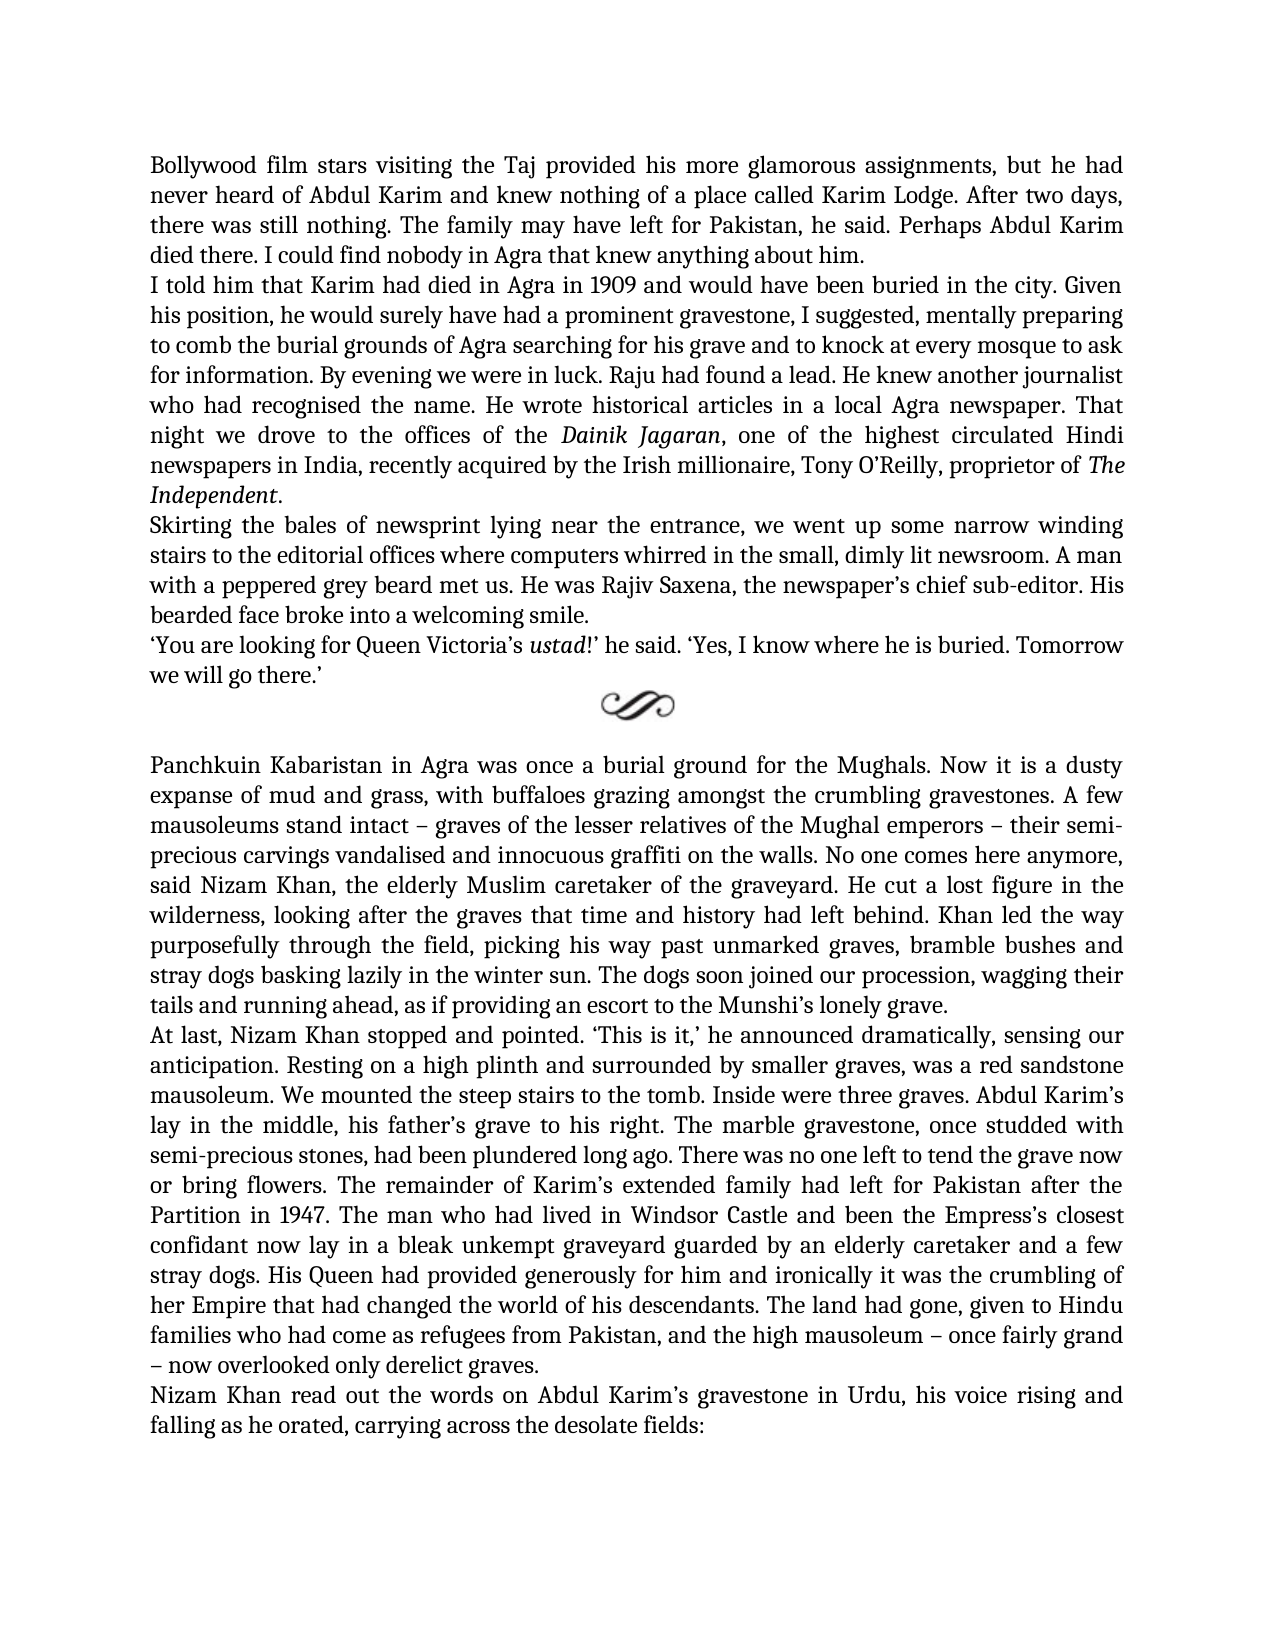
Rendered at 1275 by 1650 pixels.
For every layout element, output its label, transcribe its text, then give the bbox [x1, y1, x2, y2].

text Nizam Khan read out the words on Abdul Karim’s gravestone in Urdu, his voice rising and falling as he orated, carrying across the desolate fields: [150, 1380, 1125, 1440]
text I told him that Karim had died in Agra in 1909 and would have been buried in the city. Given his position, he would surely have had a prominent gravestone, I suggested, mentally preparing to comb the burial grounds of Agra searching for his grave and to knock at every mosque to ask for information. By evening we were in luck. Raju had found a lead. He knew another journalist who had recognised the name. He wrote historical articles in a local Agra newspaper. That night we drove to the offices of the Dainik Jagaran, one of the highest circulated Hindi newspapers in India, recently acquired by the Irish millionaire, Tony O’Reilly, proprietor of The Independent. [150, 270, 1125, 510]
text Skirting the bales of newsprint lying near the entrance, we went up some narrow winding stairs to the editorial offices where computers whirred in the small, dimly lit newsroom. A man with a peppered grey beard met us. He was Rajiv Saxena, the newspaper’s chief sub-editor. His bearded face broke into a welcoming smile. [150, 510, 1125, 630]
text Panchkuin Kabaristan in Agra was once a burial ground for the Mughals. Now it is a dusty expanse of mud and grass, with buffaloes grazing amongst the crumbling gravestones. A few mausoleums stand intact – graves of the lesser relatives of the Mughal emperors – their semi-precious carvings vandalised and innocuous graffiti on the walls. No one comes here anymore, said Nizam Khan, the elderly Muslim caretaker of the graveyard. He cut a lost figure in the wilderness, looking after the graves that time and history had left behind. Khan led the way purposefully through the field, picking his way past unmarked graves, bramble bushes and stray dogs basking lazily in the winter sun. The dogs soon joined our procession, wagging their tails and running ahead, as if providing an escort to the Munshi’s lonely grave. [150, 750, 1125, 1020]
text ‘You are looking for Queen Victoria’s ustad!’ he said. ‘Yes, I know where he is buried. Tomorrow we will go there.’ [150, 630, 1125, 690]
picture [600, 690, 675, 722]
text At last, Nizam Khan stopped and pointed. ‘This is it,’ he announced dramatically, sensing our anticipation. Resting on a high plinth and surrounded by smaller graves, was a red sandstone mausoleum. We mounted the steep stairs to the tomb. Inside were three graves. Abdul Karim’s lay in the middle, his father’s grave to his right. The marble gravestone, once studded with semi-precious stones, had been plundered long ago. There was no one left to tend the grave now or bring flowers. The remainder of Karim’s extended family had left for Pakistan after the Partition in 1947. The man who had lived in Windsor Castle and been the Empress’s closest confidant now lay in a bleak unkempt graveyard guarded by an elderly caretaker and a few stray dogs. His Queen had provided generously for him and ironically it was the crumbling of her Empire that had changed the world of his descendants. The land had gone, given to Hindu families who had come as refugees from Pakistan, and the high mausoleum – once fairly grand – now overlooked only derelict graves. [150, 1020, 1125, 1380]
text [150, 150, 1125, 270]
